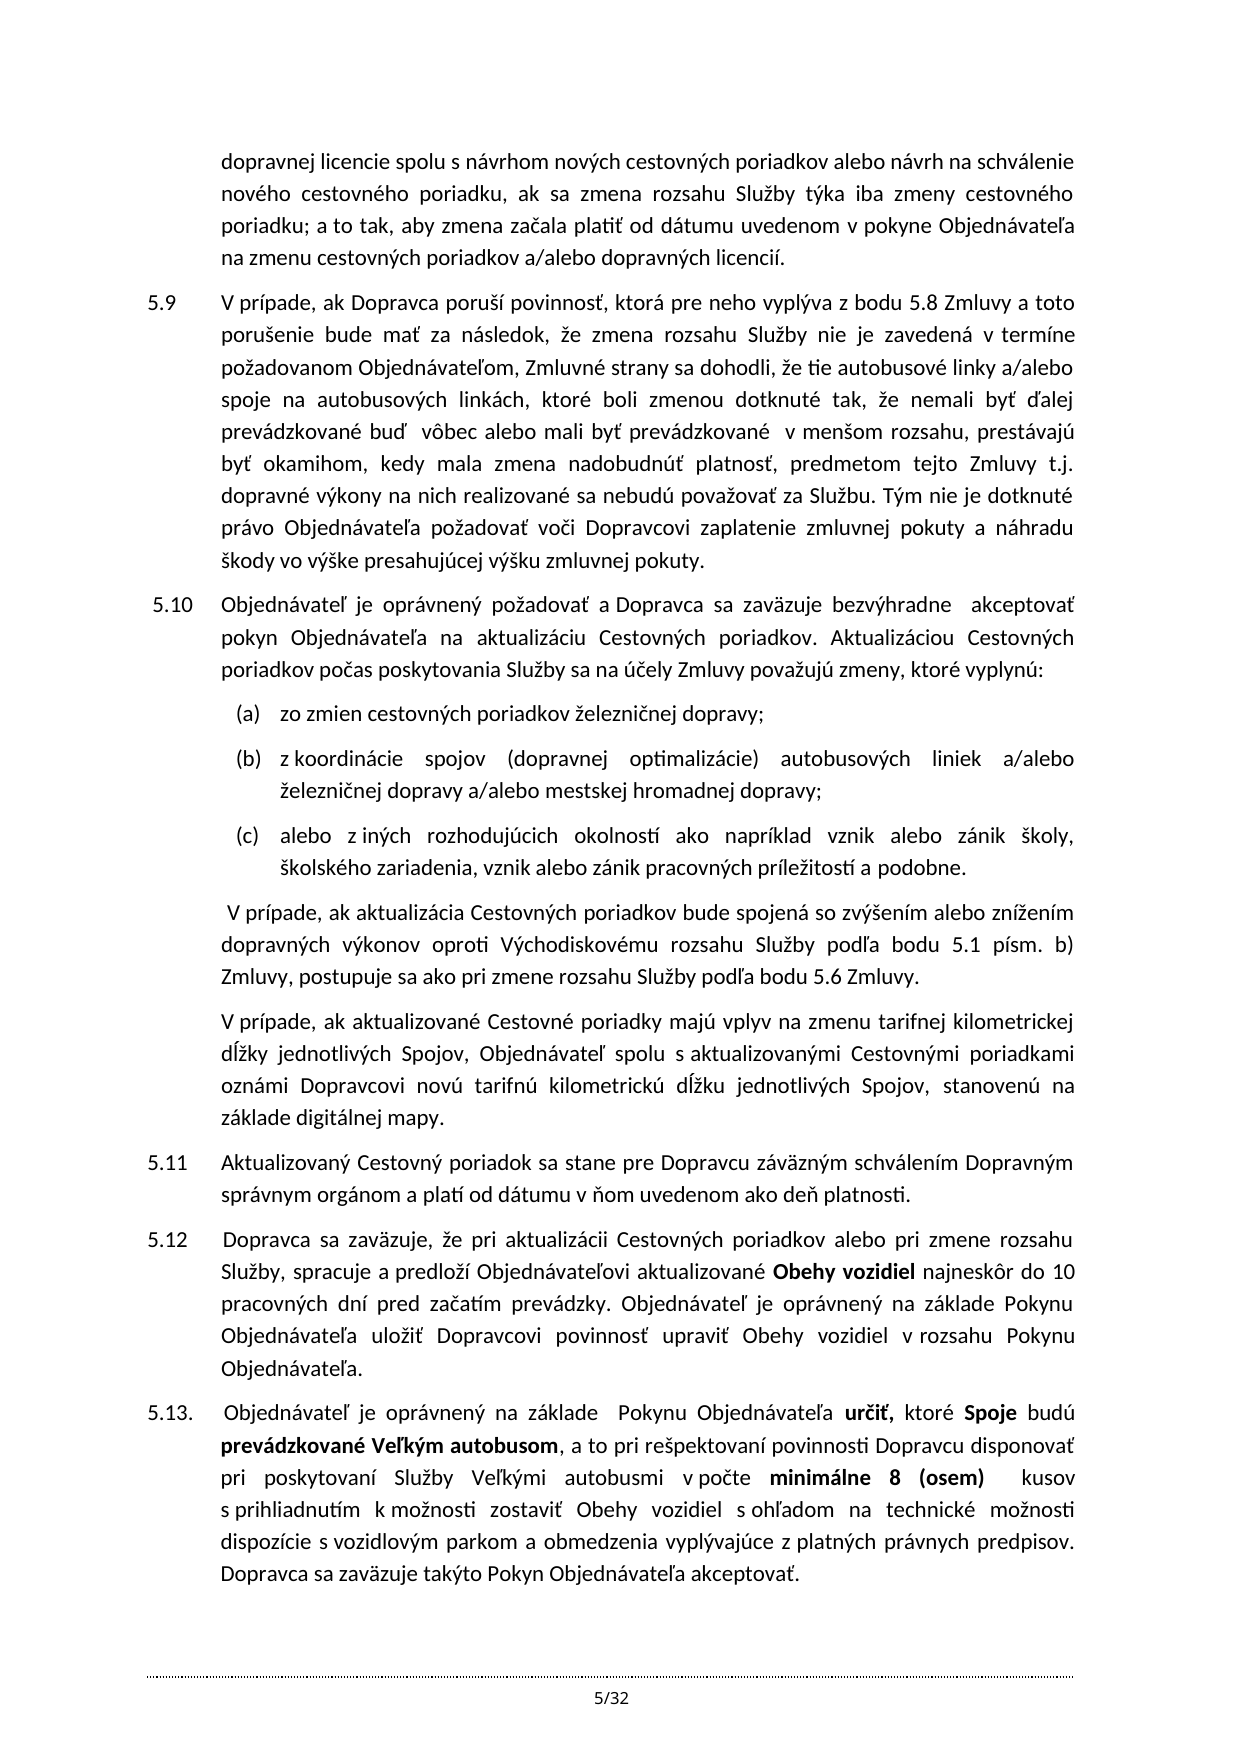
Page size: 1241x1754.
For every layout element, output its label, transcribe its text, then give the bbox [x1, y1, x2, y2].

subtitle V prípade, ak aktualizované Cestovné poriadky majú vplyv na zmenu tarifnej kilometrickej dĺžky jednotlivých Spojov, Objednávateľ spolu s aktualizovanými Cestovnými poriadkami oznámi Dopravcovi novú tarifnú kilometrickú dĺžku jednotlivých Spojov, stanovenú na základe digitálnej mapy. [147, 1007, 1075, 1132]
subtitle 5.11 Aktualizovaný Cestovný poriadok sa stane pre Dopravcu záväzným schválením Dopravným správnym orgánom a platí od dátumu v ňom uvedenom ako deň platnosti. [147, 1148, 1075, 1208]
subtitle 5.9 V prípade, ak Dopravca poruší povinnosť, ktorá pre neho vyplýva z bodu 5.8 Zmluvy a toto porušenie bude mať za následok, že zmena rozsahu Služby nie je zavedená v termíne požadovanom Objednávateľom, Zmluvné strany sa dohodli, že tie autobusové linky a/alebo spoje na autobusových linkách, ktoré boli zmenou dotknuté tak, že nemali byť ďalej prevádzkované buď vôbec alebo mali byť prevádzkované v menšom rozsahu, prestávajú byť okamihom, kedy mala zmena nadobudnúť platnosť, predmetom tejto Zmluvy t.j. dopravné výkony na nich realizované sa nebudú považovať za Službu. Tým nie je dotknuté právo Objednávateľa požadovať voči Dopravcovi zaplatenie zmluvnej pokuty a náhradu škody vo výške presahujúcej výšku zmluvnej pokuty. [147, 288, 1075, 574]
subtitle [147, 147, 1075, 272]
list 5.10 Objednávateľ je oprávnený požadovať a Dopravca sa zaväzuje bezvýhradne akceptovať pokyn Objednávateľa na aktualizáciu Cestovných poriadkov. Aktualizáciou Cestovných poriadkov počas poskytovania Služby sa na účely Zmluvy považujú zmeny, ktoré vyplynú: [147, 590, 1075, 683]
subtitle V prípade, ak aktualizácia Cestovných poriadkov bude spojená so zvýšením alebo znížením dopravných výkonov oproti Východiskovému rozsahu Služby podľa bodu 5.1 písm. b) Zmluvy, postupuje sa ako pri zmene rozsahu Služby podľa bodu 5.6 Zmluvy. [147, 898, 1075, 990]
subtitle zo zmien cestovných poriadkov železničnej dopravy; [236, 699, 1075, 727]
subtitle 5.12 Dopravca sa zaväzuje, že pri aktualizácii Cestovných poriadkov alebo pri zmene rozsahu Služby, spracuje a predloží Objednávateľovi aktualizované Obehy vozidiel najneskôr do 10 pracovných dní pred začatím prevádzky. Objednávateľ je oprávnený na základe Pokynu Objednávateľa uložiť Dopravcovi povinnosť upraviť Obehy vozidiel v rozsahu Pokynu Objednávateľa. [147, 1225, 1075, 1382]
subtitle alebo z iných rozhodujúcich okolností ako napríklad vznik alebo zánik školy, školského zariadenia, vznik alebo zánik pracovných príležitostí a podobne. [236, 821, 1075, 881]
subtitle 5.13. Objednávateľ je oprávnený na základe Pokynu Objednávateľa určiť, ktoré Spoje budú prevádzkované Veľkým autobusom, a to pri rešpektovaní povinnosti Dopravcu disponovať pri poskytovaní Služby Veľkými autobusmi v počte minimálne 8 (osem) kusov s prihliadnutím k možnosti zostaviť Obehy vozidiel s ohľadom na technické možnosti dispozície s vozidlovým parkom a obmedzenia vyplývajúce z platných právnych predpisov. Dopravca sa zaväzuje takýto Pokyn Objednávateľa akceptovať. [147, 1398, 1075, 1587]
subtitle z koordinácie spojov (dopravnej optimalizácie) autobusových liniek a/alebo železničnej dopravy a/alebo mestskej hromadnej dopravy; [236, 744, 1075, 804]
